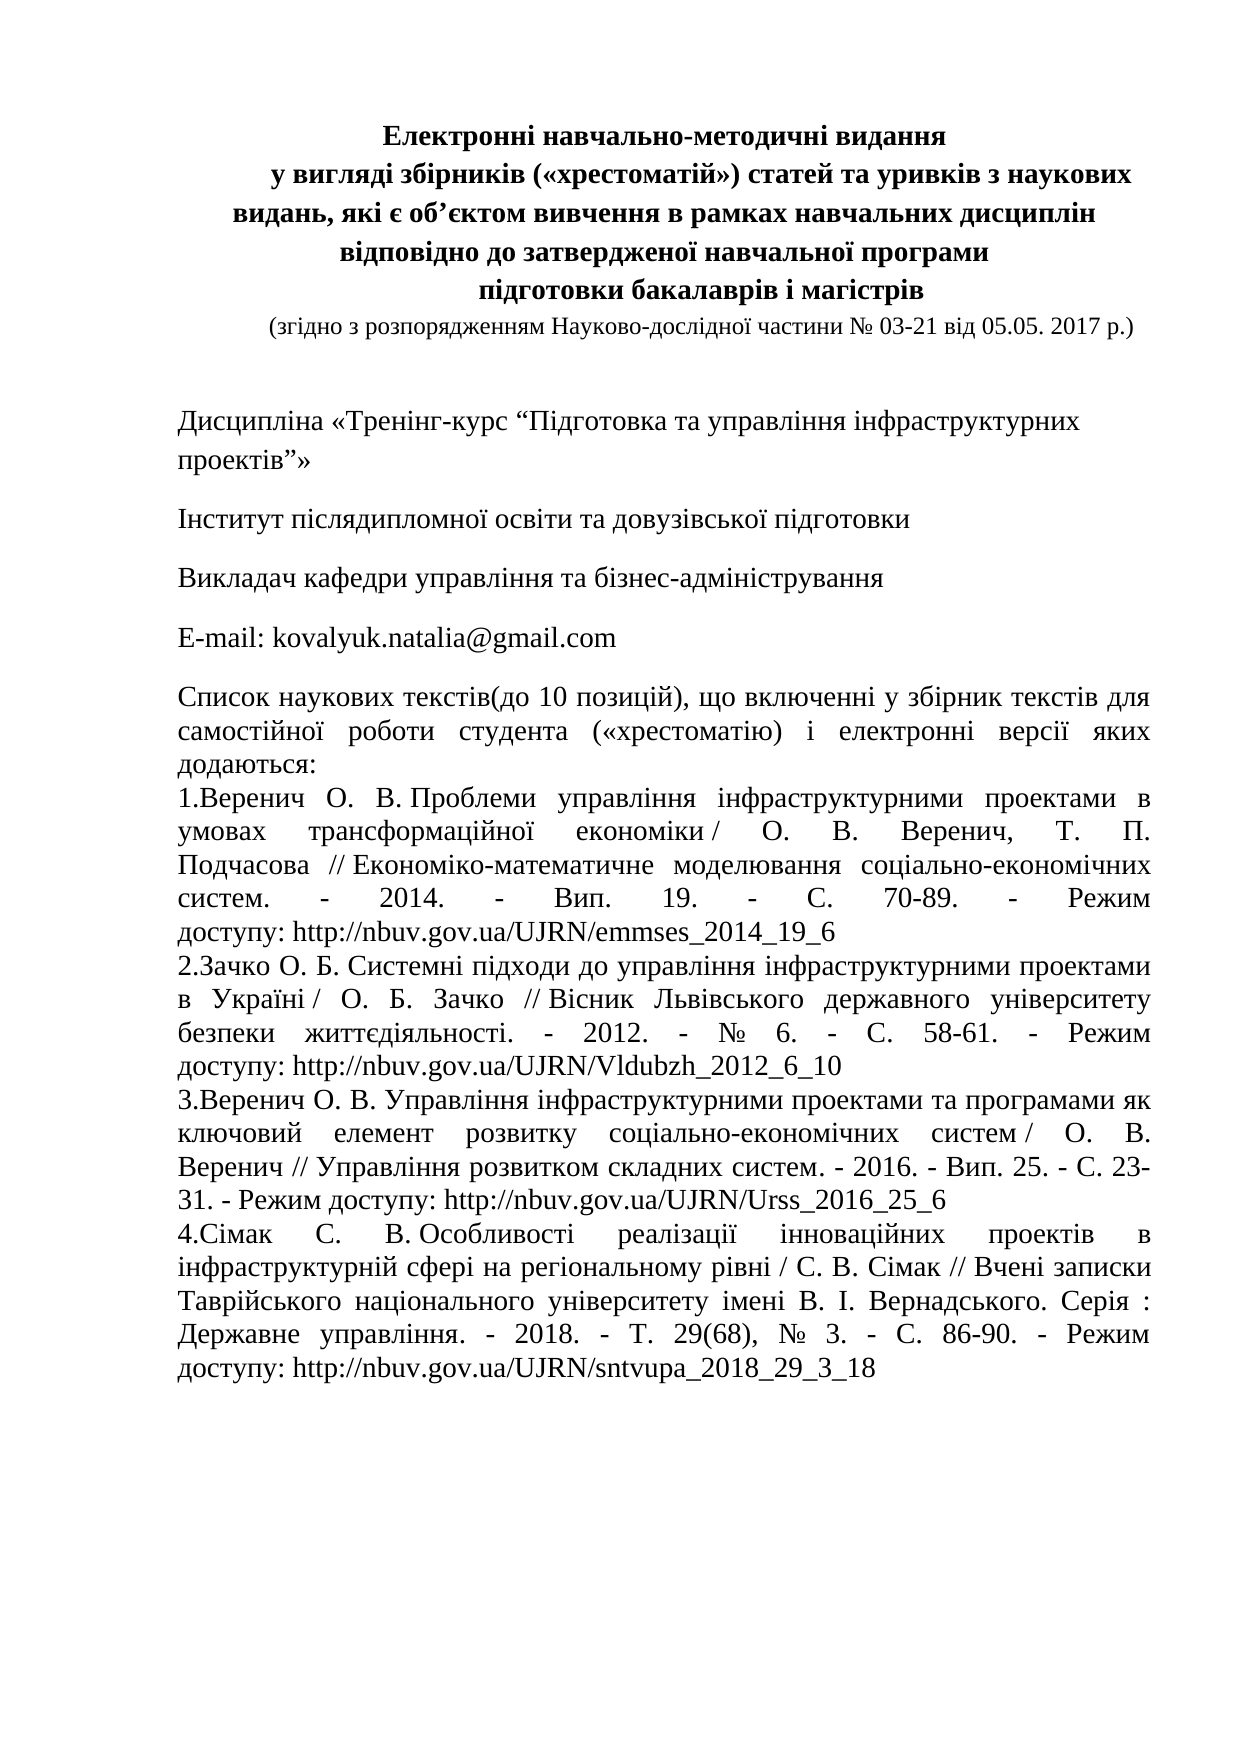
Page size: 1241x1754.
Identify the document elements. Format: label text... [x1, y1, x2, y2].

text Викладач кафедри управління та бізнес-адміністрування [177, 561, 1152, 594]
text у вигляді збірників («хрестоматій») статей та уривків з наукових видань, які є об’єктом вивчення в рамках навчальних дисциплін відповідно до затвердженої навчальної програми [177, 157, 1152, 267]
text 1.Веренич О. В. Проблеми управління інфраструктурними проектами в умовах трансформаційної економіки / О. В. Веренич, Т. П. Подчасова // Економіко-математичне моделювання соціально-економічних систем. - 2014. - Вип. 19. - С. 70-89. - Режим доступу: http://nbuv.gov.ua/UJRN/emmses_2014_19_6 [177, 780, 1152, 948]
text 2.Зачко О. Б. Системні підходи до управління інфраструктурними проектами в Україні / О. Б. Зачко // Вісник Львівського державного університету безпеки життєдіяльності. - 2012. - № 6. - С. 58-61. - Режим доступу: http://nbuv.gov.ua/UJRN/Vldubzh_2012_6_10 [177, 948, 1152, 1082]
text Дисципліна «Тренінг-курс “Підготовка та управління інфраструктурних проектів”» [177, 403, 1152, 475]
text Інститут післядипломної освіти та довузівської підготовки [177, 501, 1152, 535]
text 4.Сімак С. В. Особливості реалізації інноваційних проектів в інфраструктурній сфері на регіональному рівні / С. В. Сімак // Вчені записки Таврійського національного університету імені В. І. Вернадського. Серія : Державне управління. - 2018. - Т. 29(68), № 3. - С. 86-90. - Режим доступу: http://nbuv.gov.ua/UJRN/sntvupa_2018_29_3_18 [177, 1216, 1152, 1384]
text E-mail: kovalyuk.natalia@gmail.com [177, 620, 1152, 653]
text 3.Веренич О. В. Управління інфраструктурними проектами та програмами як ключовий елемент розвитку соціально-економічних систем / О. В. Веренич // Управління розвитком складних систем. - 2016. - Вип. 25. - С. 23-31. - Режим доступу: http://nbuv.gov.ua/UJRN/Urss_2016_25_6 [177, 1082, 1152, 1216]
text (згідно з розпорядженням Науково-дослідної частини № 03-21 від 05.05. 2017 р.) [177, 311, 1152, 339]
text Електронні навчально-методичні видання [177, 118, 1152, 152]
text Список наукових текстів(до 10 позицій), що включенні у збірник текстів для самостійної роботи студента («хрестоматію) і електронні версії яких додаються: [177, 679, 1152, 780]
text підготовки бакалаврів і магістрів [177, 272, 1152, 306]
